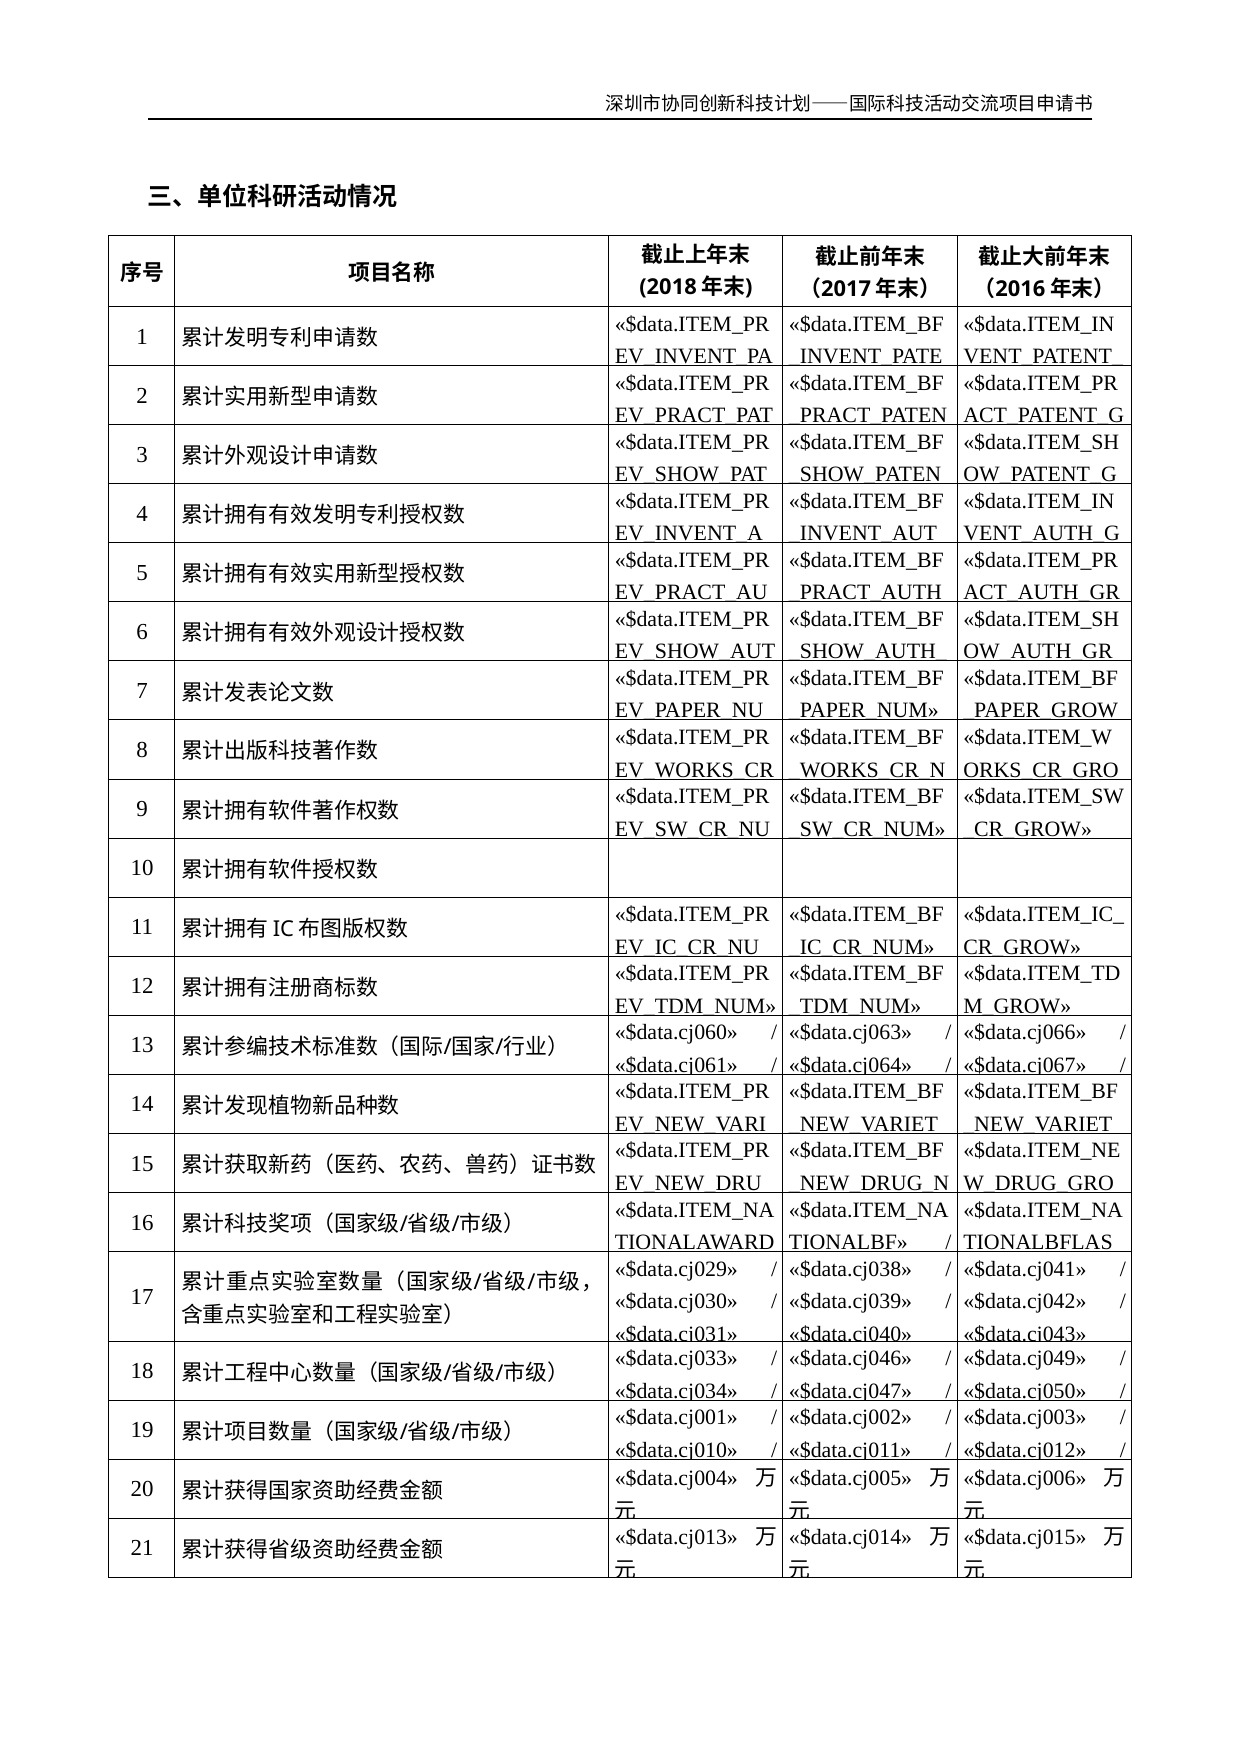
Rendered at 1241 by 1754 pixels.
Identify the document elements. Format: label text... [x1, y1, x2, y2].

table_cell «$data.ITEM_BF_PRACT_AUTH_NUM» [783, 543, 957, 601]
table_cell 累计参编技术标准数（国际/国家/行业） [175, 1016, 608, 1074]
table_cell «$data.ITEM_PREV_PAPER_NUM» [609, 661, 782, 719]
table_cell «$data.ITEM_BF_SW_CR_NUM» [783, 780, 957, 837]
table_cell «$data.ITEM_IC_CR_GROW» [958, 898, 1131, 956]
table_cell «$data.ITEM_BF_WORKS_CR_NUM» [783, 720, 957, 778]
table_cell «$data.cj063» / «$data.cj064» / «$data.cj065» [783, 1016, 957, 1074]
table_cell «$data.ITEM_NATIONALBFLAST» / «$data.ITEM_PROVINCEBFLAST» / «$data.ITEM_CITYBFLAST» [958, 1193, 1131, 1251]
table_cell 累计拥有有效实用新型授权数 [175, 543, 608, 601]
table_cell 20 [109, 1460, 174, 1518]
table_header 序号 [109, 236, 174, 306]
table_cell «$data.cj066» / «$data.cj067» / «$data.cj068» [958, 1016, 1131, 1074]
table_cell «$data.ITEM_NEW_DRUG_GROW» [958, 1134, 1131, 1192]
table_cell 累计发现植物新品种数 [175, 1075, 608, 1133]
table_cell «$data.ITEM_BF_PAPER_NUM» [783, 661, 957, 719]
table_cell «$data.ITEM_INVENT_AUTH_GROW» [958, 484, 1131, 542]
table_cell 累计重点实验室数量（国家级/省级/市级，含重点实验室和工程实验室） [175, 1252, 608, 1341]
table_cell 15 [109, 1134, 174, 1192]
text 三、单位科研活动情况 [148, 162, 1092, 227]
table_cell «$data.cj033» / «$data.cj034» / «$data.cj035» [609, 1342, 782, 1399]
table_cell «$data.ITEM_PREV_PRACT_AUTH_NUM» [609, 543, 782, 601]
table_cell 21 [109, 1519, 174, 1577]
table_cell «$data.cj041» / «$data.cj042» / «$data.cj043» [958, 1252, 1131, 1341]
table_cell «$data.ITEM_BF_SHOW_AUTH_NUM» [783, 602, 957, 660]
table_cell 累计拥有软件著作权数 [175, 780, 608, 837]
table_cell «$data.ITEM_PREV_PRACT_PATENT_NUM» [609, 366, 782, 424]
table_cell 1 [109, 307, 174, 365]
table_cell «$data.ITEM_NATIONALAWARD» / «$data.ITEM_PROVINCEAWARD» / «$data.ITEM_CITYALAWARD» [609, 1193, 782, 1251]
table_cell «$data.ITEM_BF_IC_CR_NUM» [783, 898, 957, 956]
table_cell 累计拥有有效外观设计授权数 [175, 602, 608, 660]
table_cell «$data.ITEM_BF_NEW_VARIETY_GROW» [958, 1075, 1131, 1133]
table_cell 累计发表论文数 [175, 661, 608, 719]
table_cell 9 [109, 780, 174, 837]
table_cell «$data.ITEM_PRACT_PATENT_GROW» [958, 366, 1131, 424]
table_header 截止前年末 （2017年末） [783, 236, 957, 306]
table_cell «$data.ITEM_NATIONALBF» / «$data.ITEM_PROVINCEBF» / «$data.ITEM_CITYBF» [783, 1193, 957, 1251]
table_cell 11 [109, 898, 174, 956]
table_cell «$data.ITEM_SW_CR_GROW» [958, 780, 1131, 837]
table_cell «$data.ITEM_PREV_TDM_NUM» [609, 957, 782, 1015]
table_cell [609, 839, 782, 897]
table_cell «$data.ITEM_PREV_SHOW_AUTH_NUM» [609, 602, 782, 660]
table_cell 累计拥有注册商标数 [175, 957, 608, 1015]
table_cell 累计拥有软件授权数 [175, 839, 608, 897]
table_cell «$data.cj001» / «$data.cj010» / «$data.cj019» [609, 1401, 782, 1459]
table_cell «$data.ITEM_PREV_WORKS_CR_NUM» [609, 720, 782, 778]
table_cell 2 [109, 366, 174, 424]
table_cell «$data.ITEM_INVENT_PATENT_GORW» [958, 307, 1131, 365]
table_header 截止上年末 (2018年末) [609, 236, 782, 306]
table_cell «$data.cj004»万元 [609, 1460, 782, 1518]
table_cell «$data.cj029» / «$data.cj030» / «$data.cj031» [609, 1252, 782, 1341]
table_cell «$data.ITEM_WORKS_CR_GROW» [958, 720, 1131, 778]
table_cell «$data.ITEM_BF_PAPER_GROW» [958, 661, 1131, 719]
table_cell «$data.ITEM_PREV_SW_CR_NUM» [609, 780, 782, 837]
table_cell 累计拥有有效发明专利授权数 [175, 484, 608, 542]
table_cell 累计发明专利申请数 [175, 307, 608, 365]
table_cell «$data.ITEM_PREV_INVENT_PATENT_NUM» [609, 307, 782, 365]
table_cell 累计拥有IC布图版权数 [175, 898, 608, 956]
table_cell «$data.cj038» / «$data.cj039» / «$data.cj040» [783, 1252, 957, 1341]
table_cell 10 [109, 839, 174, 897]
table_cell «$data.cj014»万元 [783, 1519, 957, 1577]
table_cell «$data.ITEM_BF_SHOW_PATENT_NUM» [783, 425, 957, 483]
table_cell 累计外观设计申请数 [175, 425, 608, 483]
table_cell 4 [109, 484, 174, 542]
table_cell 累计获取新药（医药、农药、兽药）证书数 [175, 1134, 608, 1192]
table_cell [783, 839, 957, 897]
table_cell 16 [109, 1193, 174, 1251]
table_cell «$data.ITEM_PREV_INVENT_AUTH_NUM» [609, 484, 782, 542]
table_cell «$data.cj046» / «$data.cj047» / «$data.cj048» [783, 1342, 957, 1399]
table_cell 8 [109, 720, 174, 778]
table_cell «$data.ITEM_TDM_GROW» [958, 957, 1131, 1015]
table_cell «$data.ITEM_BF_NEW_DRUG_NUM» [783, 1134, 957, 1192]
table_cell 18 [109, 1342, 174, 1399]
table_cell 13 [109, 1016, 174, 1074]
table_cell 累计获得国家资助经费金额 [175, 1460, 608, 1518]
table_cell «$data.ITEM_PREV_NEW_DRUG_NUM» [609, 1134, 782, 1192]
table_cell 累计项目数量（国家级/省级/市级） [175, 1401, 608, 1459]
table_cell «$data.cj049» / «$data.cj050» / «$data.cj051» [958, 1342, 1131, 1399]
table_cell 累计科技奖项（国家级/省级/市级） [175, 1193, 608, 1251]
table_cell 14 [109, 1075, 174, 1133]
table_cell «$data.cj005»万元 [783, 1460, 957, 1518]
table_cell «$data.ITEM_BF_INVENT_AUTH_NUM» [783, 484, 957, 542]
table_cell «$data.ITEM_BF_NEW_VARIETY_NUM» [783, 1075, 957, 1133]
table_cell «$data.ITEM_SHOW_AUTH_GROW» [958, 602, 1131, 660]
table_cell 6 [109, 602, 174, 660]
table_cell «$data.ITEM_PREV_IC_CR_NUM» [609, 898, 782, 956]
table_cell «$data.cj015»万元 [958, 1519, 1131, 1577]
table_cell «$data.cj003» / «$data.cj012» / «$data.cj021» [958, 1401, 1131, 1459]
table_cell «$data.ITEM_PRACT_AUTH_GROW» [958, 543, 1131, 601]
table_cell 19 [109, 1401, 174, 1459]
table_header 截止大前年末 （2016年末） [958, 236, 1131, 306]
table_cell «$data.cj013»万元 [609, 1519, 782, 1577]
table_cell 累计获得省级资助经费金额 [175, 1519, 608, 1577]
table_cell «$data.ITEM_SHOW_PATENT_GROW» [958, 425, 1131, 483]
table_cell «$data.cj006»万元 [958, 1460, 1131, 1518]
table_cell 累计实用新型申请数 [175, 366, 608, 424]
table_header 项目名称 [175, 236, 608, 306]
table_cell [958, 839, 1131, 897]
table_cell «$data.ITEM_PREV_NEW_VARIETY_NUM» [609, 1075, 782, 1133]
table_cell «$data.cj002» / «$data.cj011» / «$data.cj020» [783, 1401, 957, 1459]
table_cell «$data.ITEM_BF_PRACT_PATENT_NUM» [783, 366, 957, 424]
table_cell 17 [109, 1252, 174, 1341]
table_cell 累计工程中心数量（国家级/省级/市级） [175, 1342, 608, 1399]
table_cell «$data.ITEM_PREV_SHOW_PATENT_NUM» [609, 425, 782, 483]
table_cell 累计出版科技著作数 [175, 720, 608, 778]
table_cell 12 [109, 957, 174, 1015]
table_cell «$data.ITEM_BF_TDM_NUM» [783, 957, 957, 1015]
table_cell «$data.ITEM_BF_INVENT_PATENT_NUM» [783, 307, 957, 365]
table_cell 3 [109, 425, 174, 483]
table_cell 5 [109, 543, 174, 601]
table_cell «$data.cj060» / «$data.cj061» / «$data.cj062» [609, 1016, 782, 1074]
table_cell 7 [109, 661, 174, 719]
